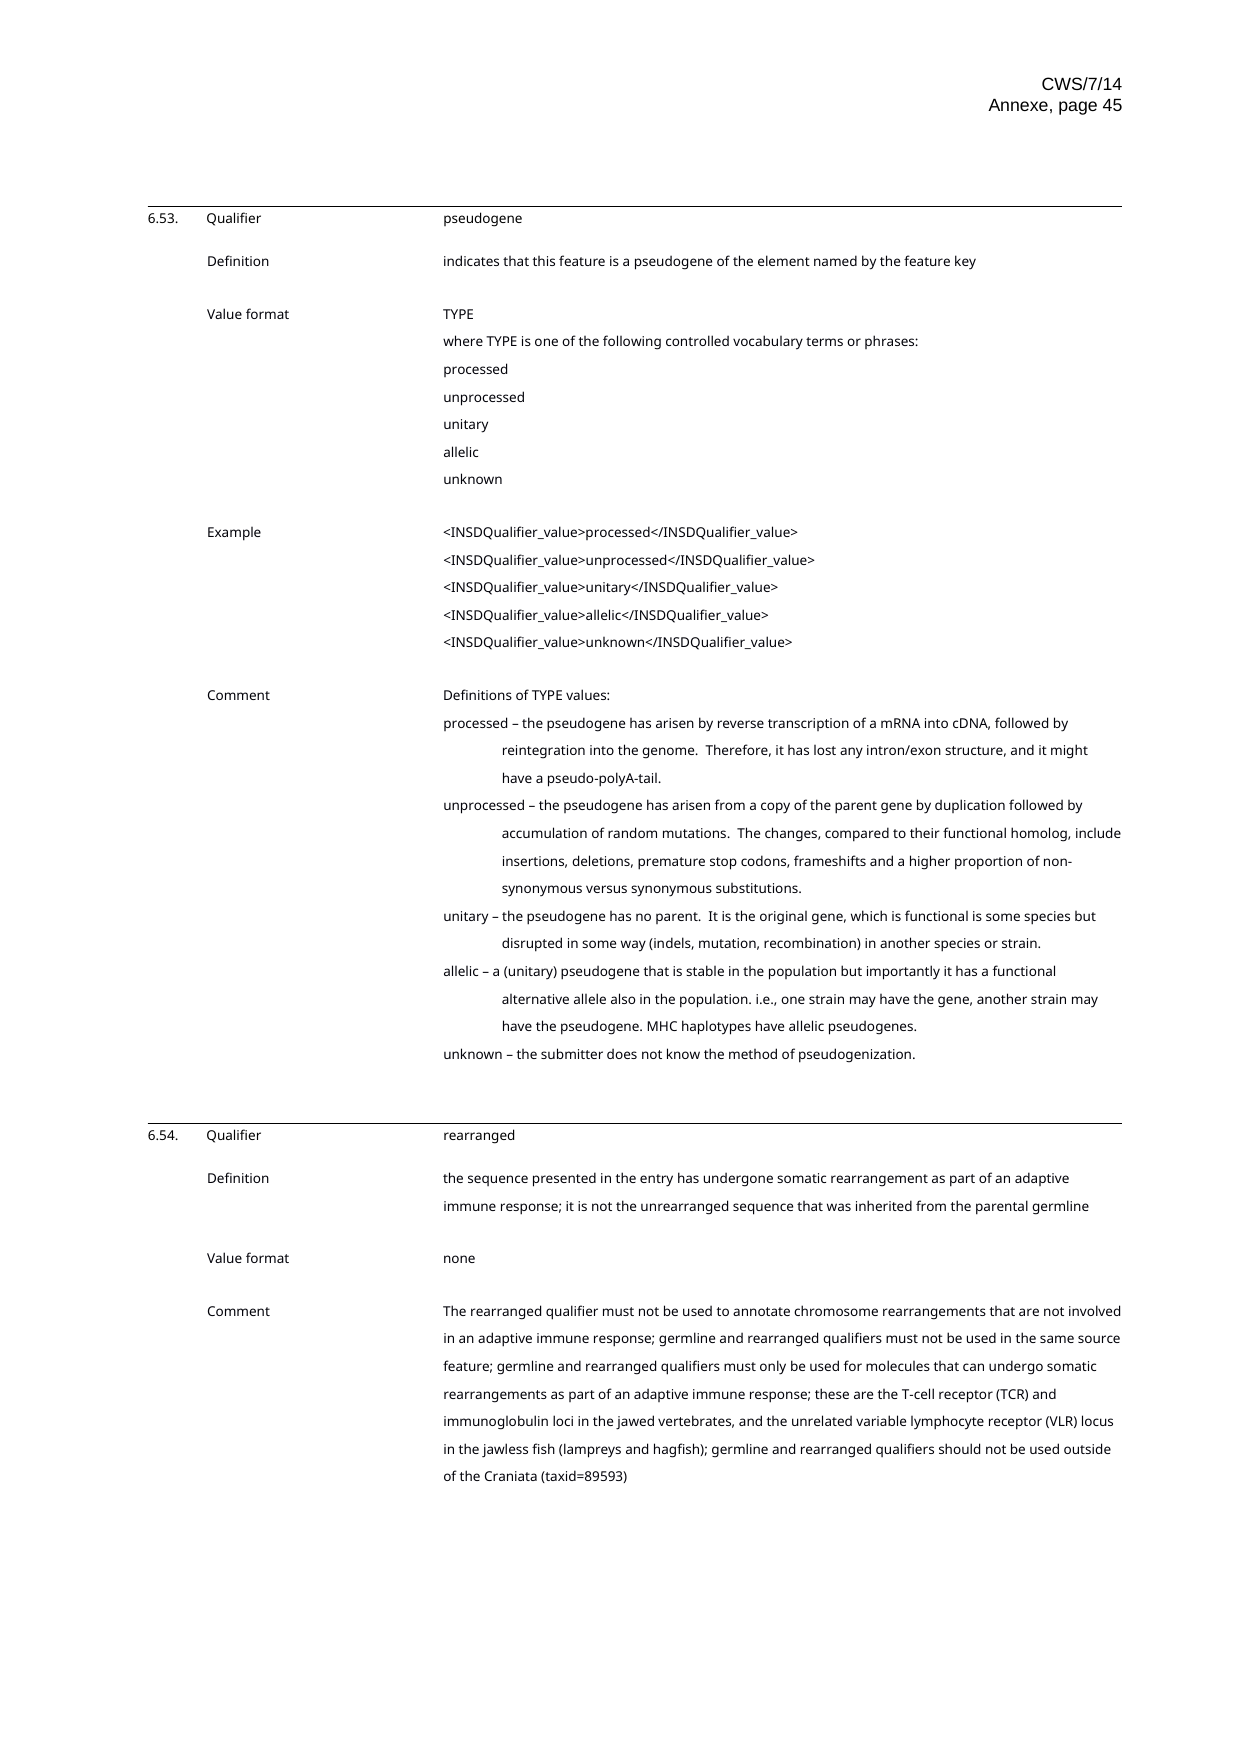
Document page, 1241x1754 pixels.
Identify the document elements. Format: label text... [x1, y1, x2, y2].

text <INSDQualifier_value>unitary</INSDQualifier_value> [443, 578, 1122, 597]
text where TYPE is one of the following controlled vocabulary terms or phrases: processed unprocessed unitary allelic unknown [443, 332, 1122, 489]
text <INSDQualifier_value>unknown</INSDQualifier_value> [443, 633, 1122, 652]
text processed – the pseudogene has arisen by reverse transcription of a mRNA into cDNA, followed by reintegration into the genome. Therefore, it has lost any intron/exon structure, and it might have a pseudo-polyA-tail. [443, 713, 1122, 787]
text Qualifier rearranged [148, 1124, 1122, 1144]
text unprocessed – the pseudogene has arisen from a copy of the parent gene by duplication followed by accumulation of random mutations. The changes, compared to their functional homolog, include insertions, deletions, premature stop codons, frameshifts and a higher proportion of non-synonymous versus synonymous substitutions. [443, 796, 1122, 898]
text unknown – the submitter does not know the method of pseudogenization. [443, 1045, 1122, 1063]
text <INSDQualifier_value>unprocessed</INSDQualifier_value> [443, 551, 1122, 569]
text allelic – a (unitary) pseudogene that is stable in the population but importantly it has a functional alternative allele also in the population. i.e., one strain may have the gene, another strain may have the pseudogene. MHC haplotypes have allelic pseudogenes. [443, 962, 1122, 1036]
text Value format TYPE [207, 305, 1122, 323]
text Definition the sequence presented in the entry has undergone somatic rearrangement as part of an adaptive immune response; it is not the unrearranged sequence that was inherited from the parental germline [207, 1169, 1122, 1215]
text <INSDQualifier_value>allelic</INSDQualifier_value> [443, 606, 1122, 624]
text Comment The rearranged qualifier must not be used to annotate chromosome rearrangements that are not involved in an adaptive immune response; germline and rearranged qualifiers must not be used in the same source feature; germline and rearranged qualifiers must only be used for molecules that can undergo somatic rearrangements as part of an adaptive immune response; these are the T-cell receptor (TCR) and immunoglobulin loci in the jawed vertebrates, and the unrelated variable lymphocyte receptor (VLR) locus in the jawless fish (lampreys and hagfish); germline and rearranged qualifiers should not be used outside of the Craniata (taxid=89593) [207, 1302, 1122, 1486]
text Value format none [207, 1249, 1122, 1268]
text Comment Definitions of TYPE values: [207, 686, 1122, 704]
text unitary – the pseudogene has no parent. It is the original gene, which is functional is some species but disrupted in some way (indels, mutation, recombination) in another species or strain. [443, 907, 1122, 953]
text Definition indicates that this feature is a pseudogene of the element named by the feature key [207, 252, 1122, 271]
text Qualifier pseudogene [148, 207, 1122, 227]
text Example <INSDQualifier_value>processed</INSDQualifier_value> [207, 523, 1122, 541]
